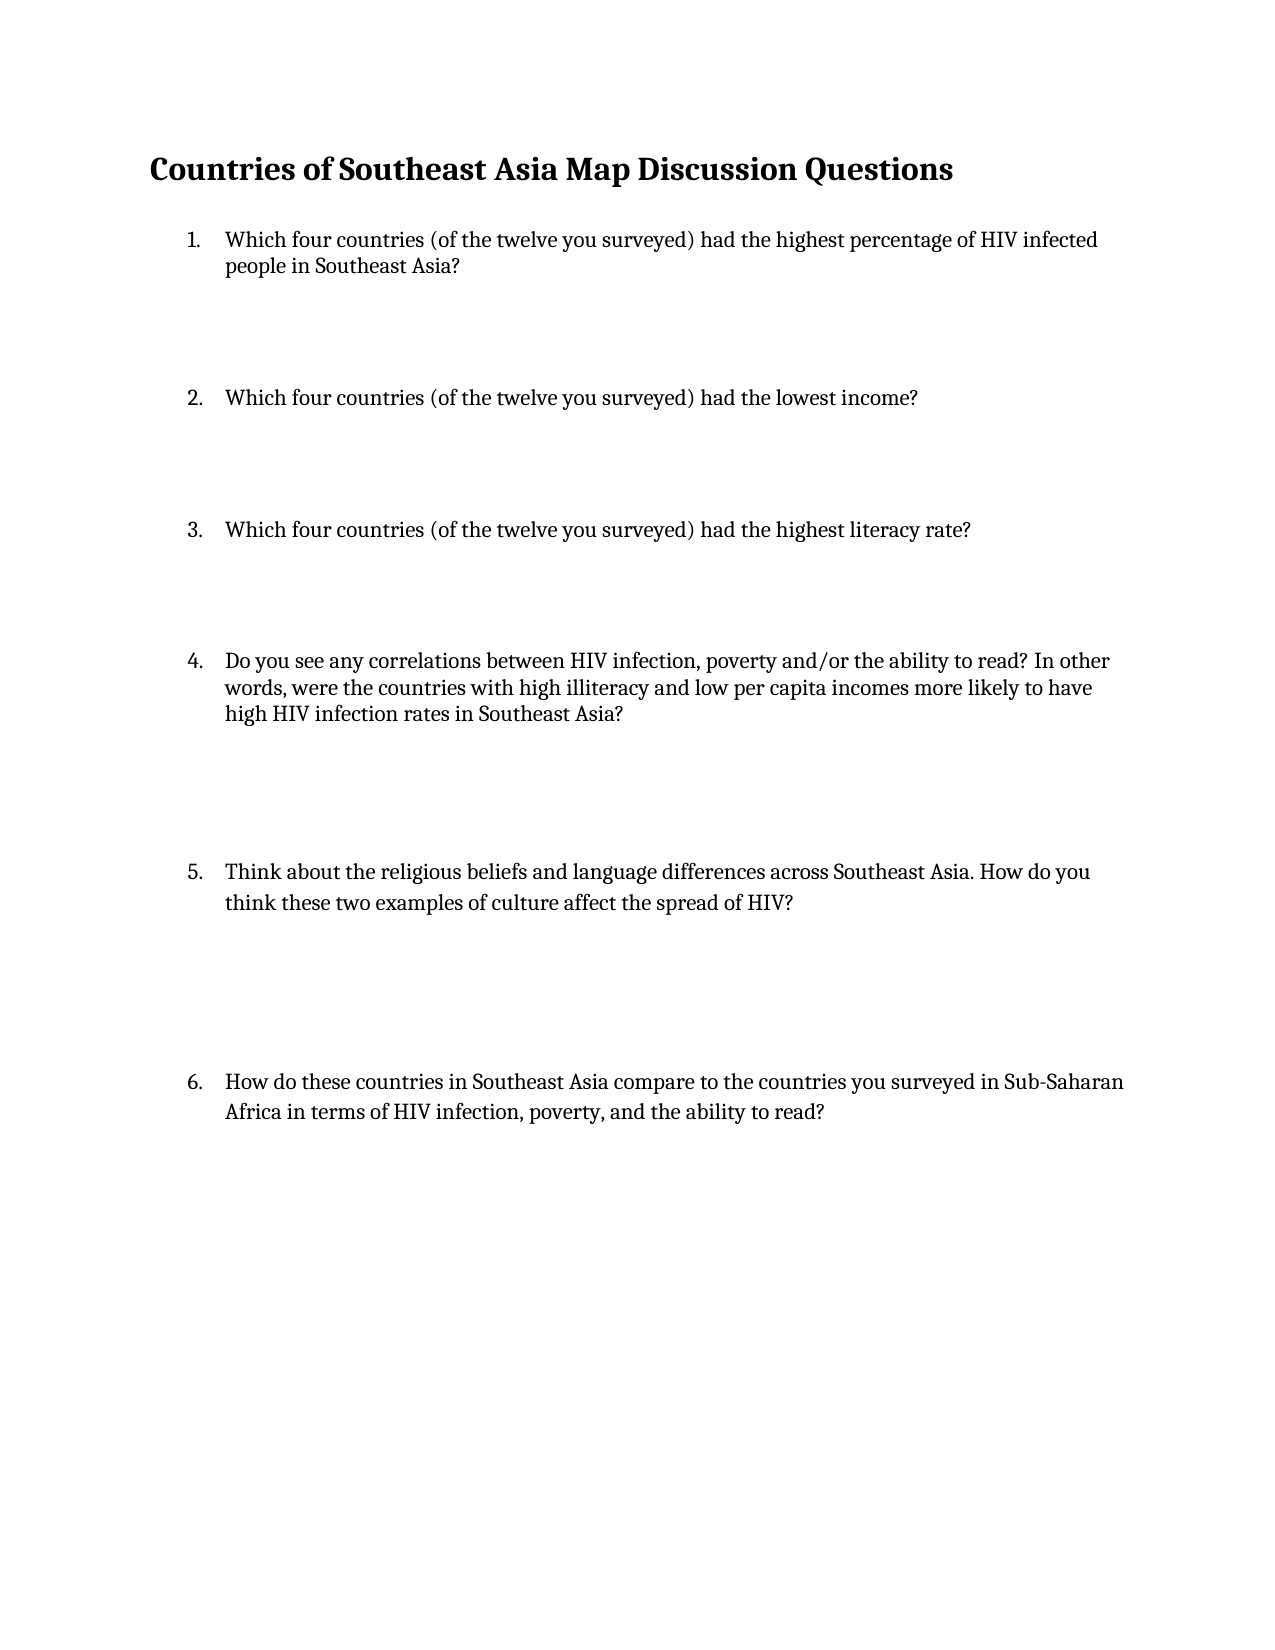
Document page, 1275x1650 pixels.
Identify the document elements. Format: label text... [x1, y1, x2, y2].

list Which four countries (of the twelve you surveyed) had the highest percentage of HIV infected people in Southeast Asia? [187, 227, 1125, 279]
list Which four countries (of the twelve you surveyed) had the lowest income? [187, 385, 1125, 411]
list Think about the religious beliefs and language differences across Southeast Asia. How do you think these two examples of culture affect the spread of HIV? [187, 859, 1125, 916]
text Countries of Southeast Asia Map Discussion Questions [150, 150, 1125, 188]
list Which four countries (of the twelve you surveyed) had the highest literacy rate? [187, 517, 1125, 543]
list Do you see any correlations between HIV infection, poverty and/or the ability to read? In other words, were the countries with high illiteracy and low per capita incomes more likely to have high HIV infection rates in Southeast Asia? [187, 648, 1125, 727]
list How do these countries in Southeast Asia compare to the countries you surveyed in Sub-Saharan Africa in terms of HIV infection, poverty, and the ability to read? [187, 1069, 1125, 1125]
